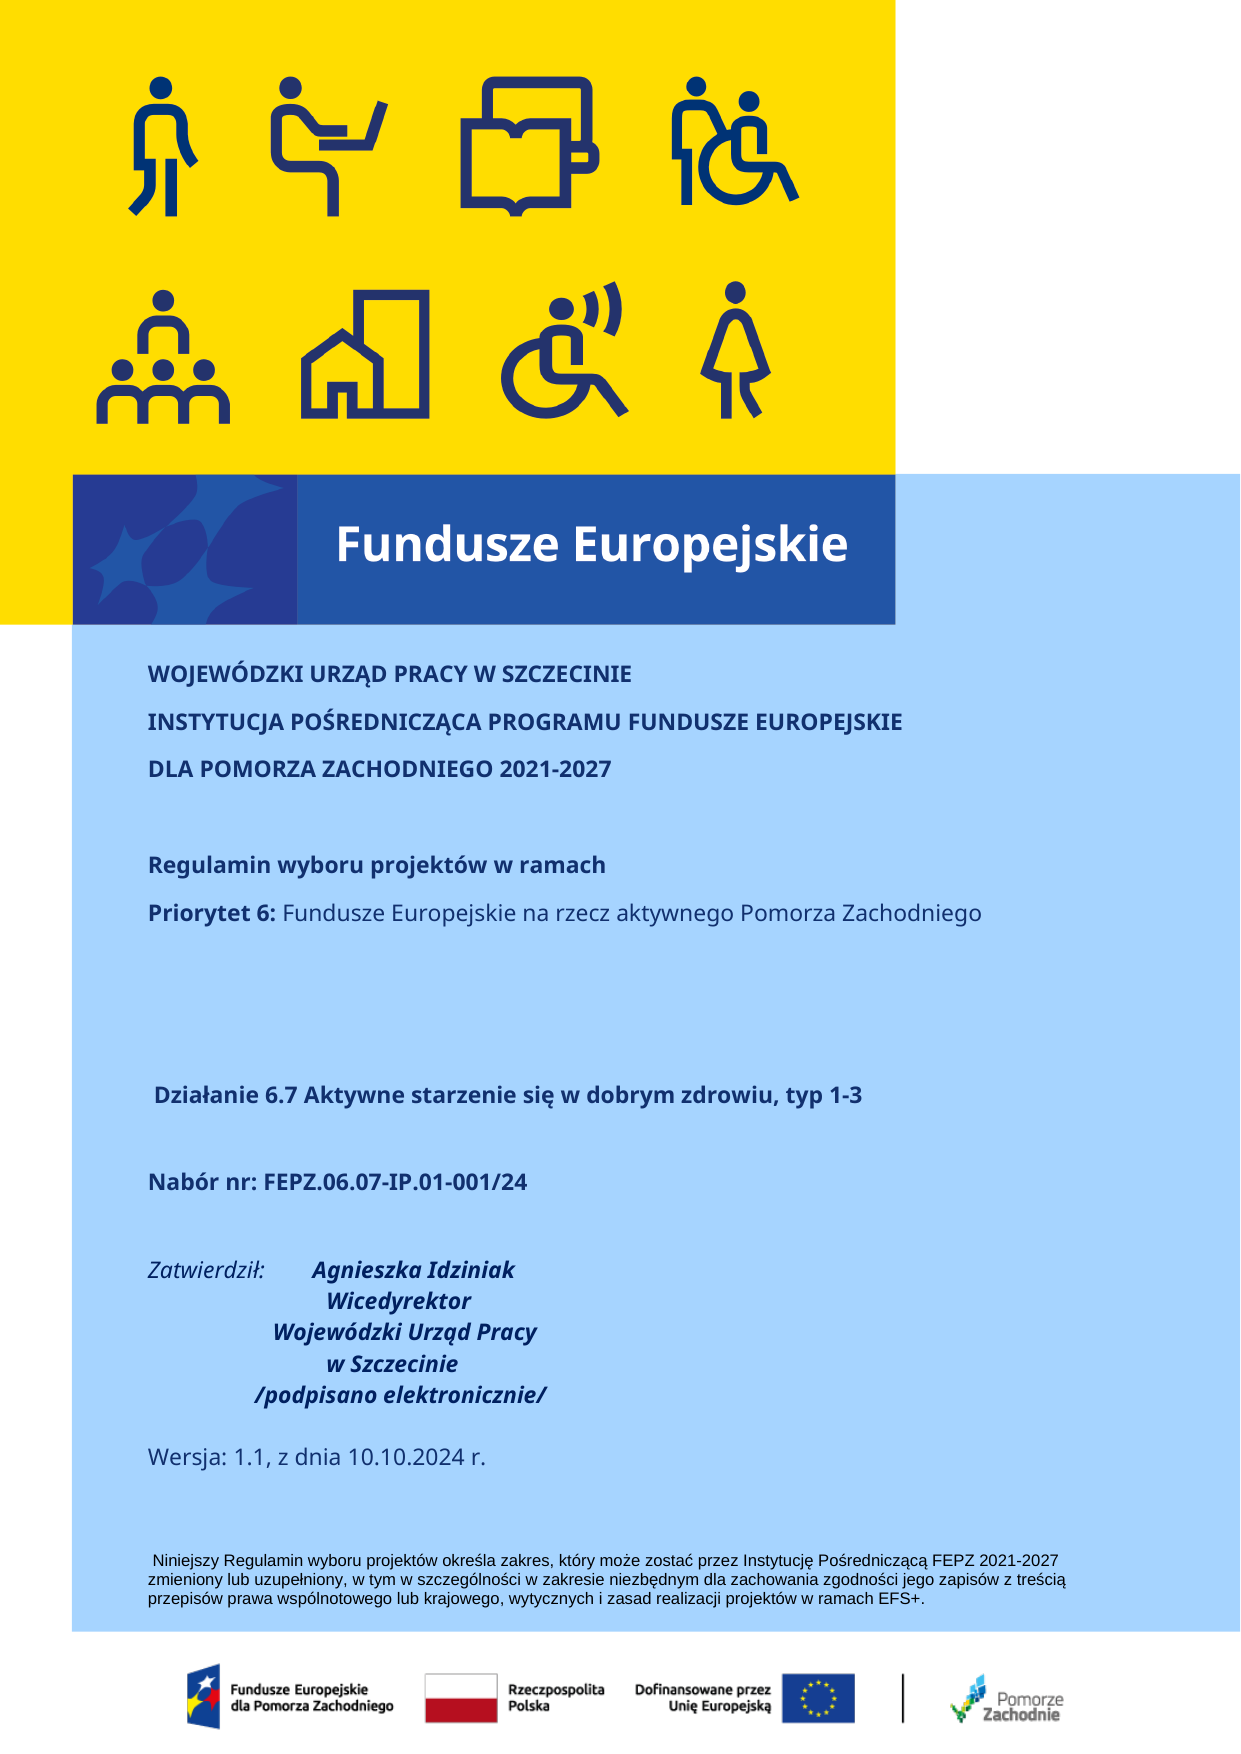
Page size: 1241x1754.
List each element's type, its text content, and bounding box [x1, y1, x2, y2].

text Nabór nr: FEPZ.06.07-IP.01-001/24 [148, 1166, 1092, 1198]
picture [0, 0, 896, 625]
subtitle Zatwierdził: Agnieszka Idziniak [148, 1254, 1092, 1285]
subtitle Wersja: 1.1, z dnia 10.10.2024 r. [148, 1441, 1092, 1472]
subtitle w Szczecinie [148, 1347, 1092, 1379]
subtitle Wicedyrektor [148, 1285, 1092, 1316]
subtitle /podpisano elektronicznie/ [148, 1379, 1092, 1410]
text Działanie 6.7 Aktywne starzenie się w dobrym zdrowiu, typ 1-3 [148, 1079, 1092, 1110]
subtitle Wojewódzki Urząd Pracy [148, 1316, 1092, 1347]
picture [147, 1643, 1093, 1750]
